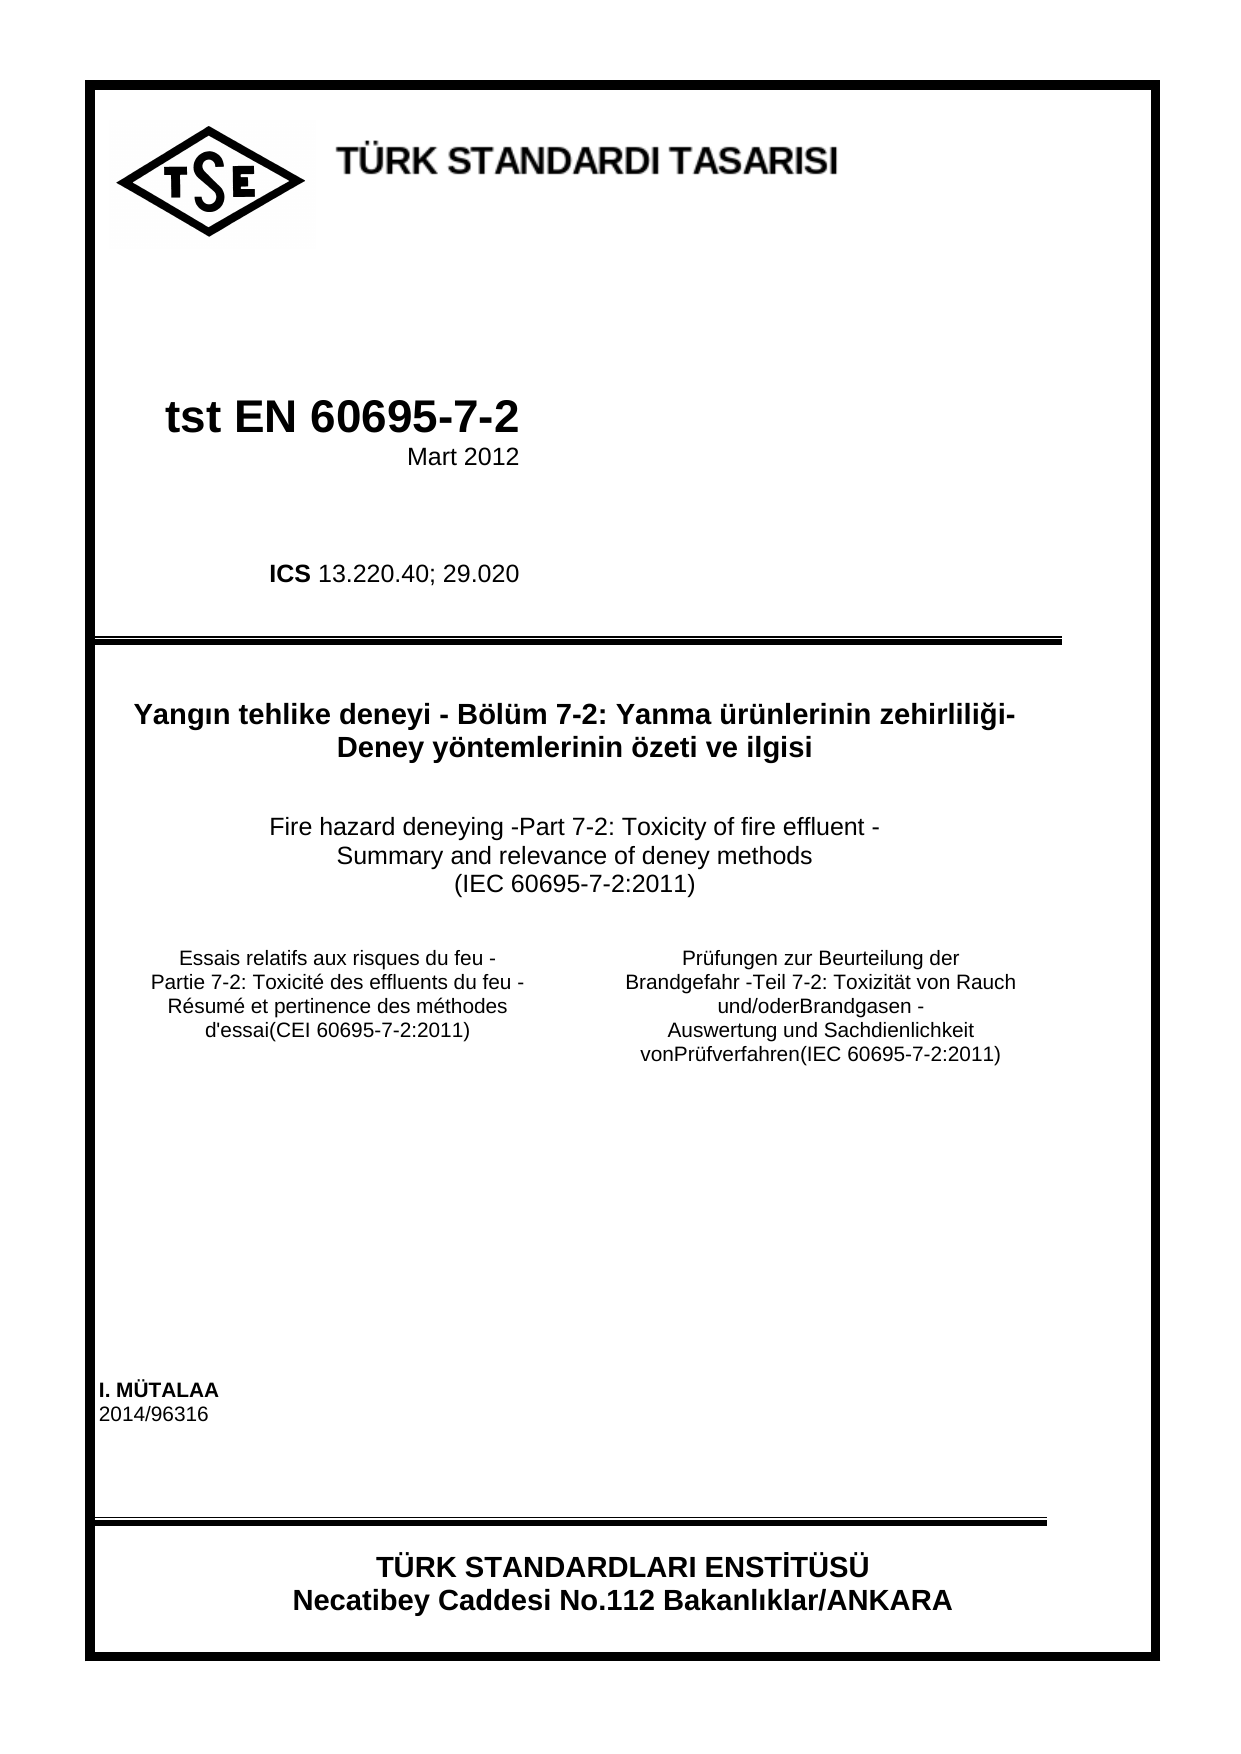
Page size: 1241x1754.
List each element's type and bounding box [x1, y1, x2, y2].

picture [109, 120, 316, 249]
